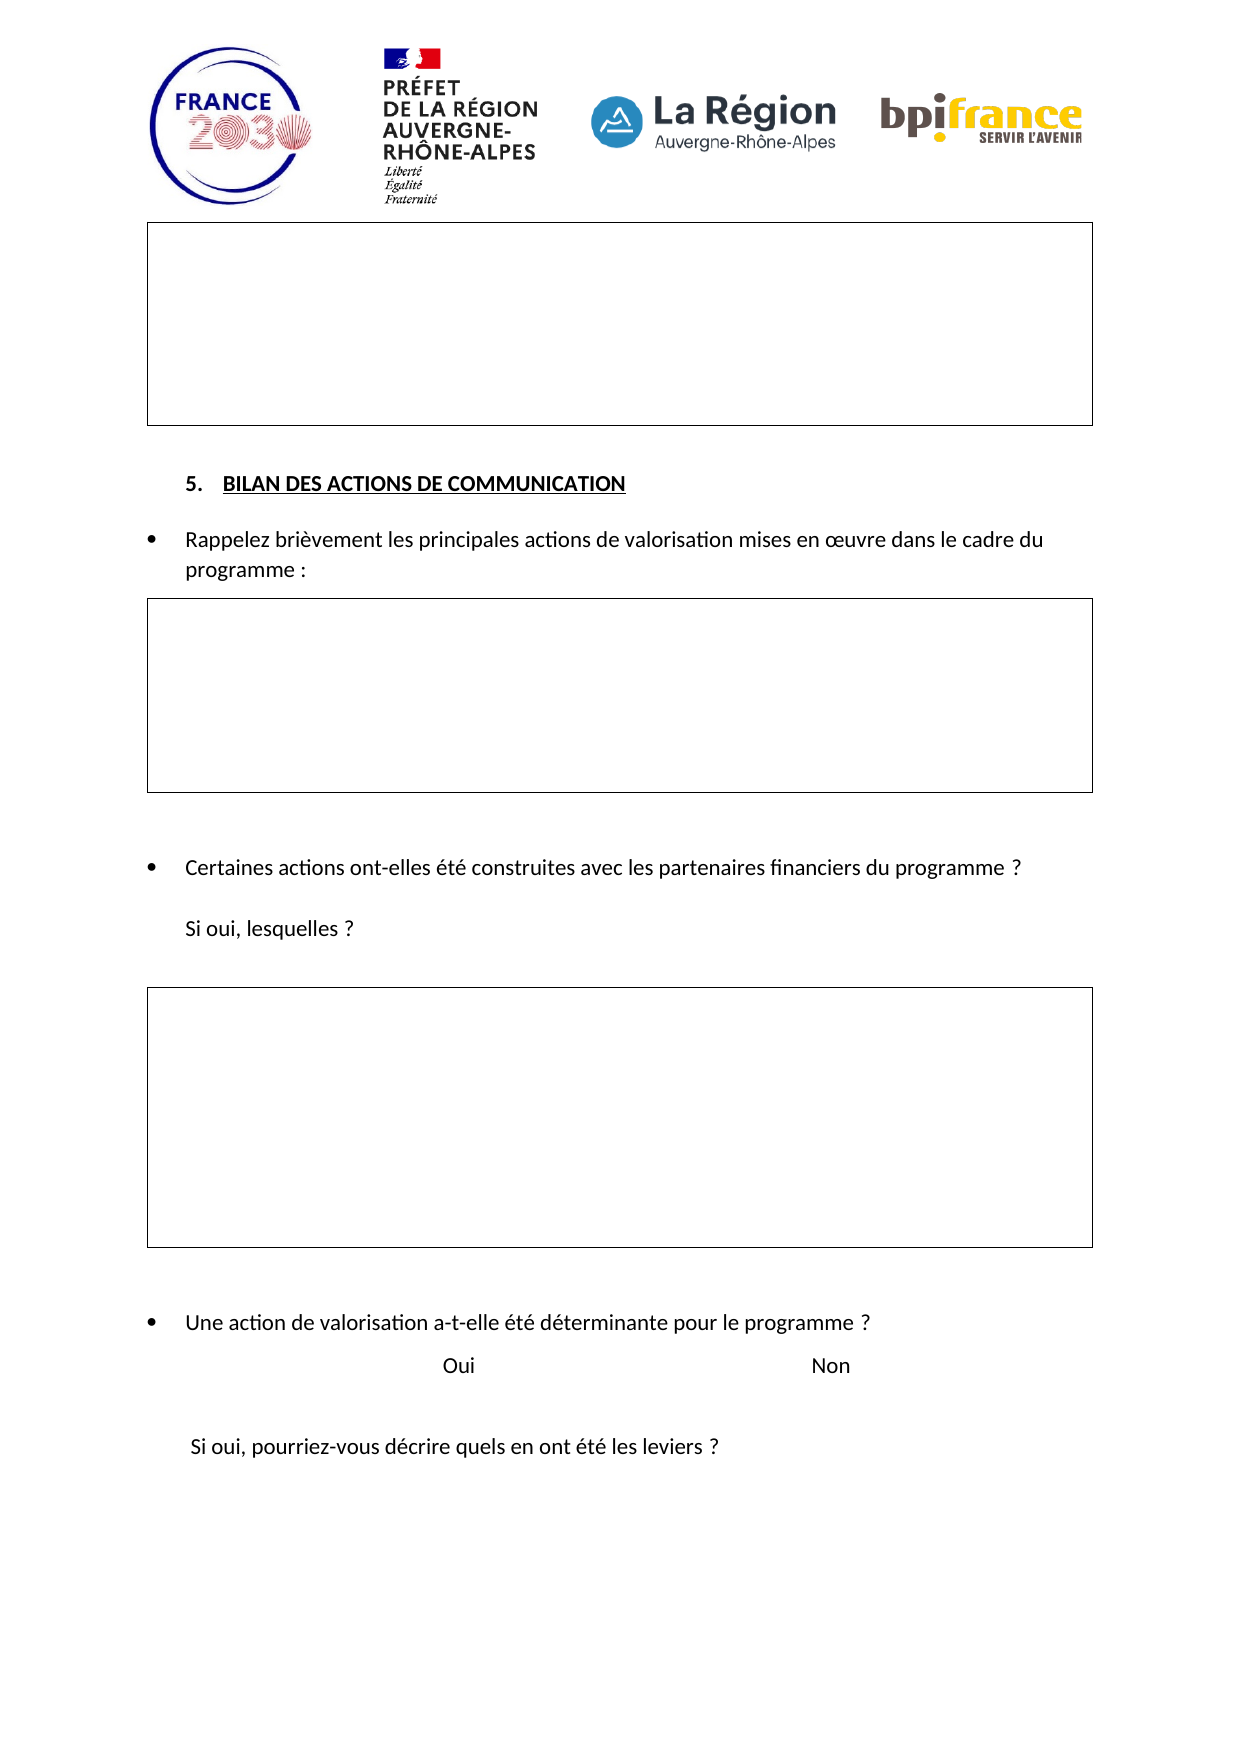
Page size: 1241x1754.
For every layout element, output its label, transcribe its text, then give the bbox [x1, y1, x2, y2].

list Une action de valorisation a-t-elle été déterminante pour le programme ? [148, 1308, 1093, 1336]
table_header [148, 599, 1092, 792]
list Si oui, pourriez-vous décrire quels en ont été les leviers ? [185, 1432, 1093, 1460]
table_header [148, 988, 1092, 1247]
text Oui Non [148, 1351, 1093, 1379]
picture [381, 46, 539, 206]
list Certaines actions ont-elles été construites avec les partenaires financiers du programme ? [148, 853, 1093, 881]
table_header [148, 223, 1092, 425]
list BILAN DES ACTIONS DE COMMUNICATION [185, 469, 1093, 497]
list Si oui, lesquelles ? [185, 914, 1093, 942]
picture [587, 85, 843, 160]
list Rappelez brièvement les principales actions de valorisation mises en œuvre dans le cadre du programme : [148, 525, 1093, 583]
picture [147, 44, 313, 206]
